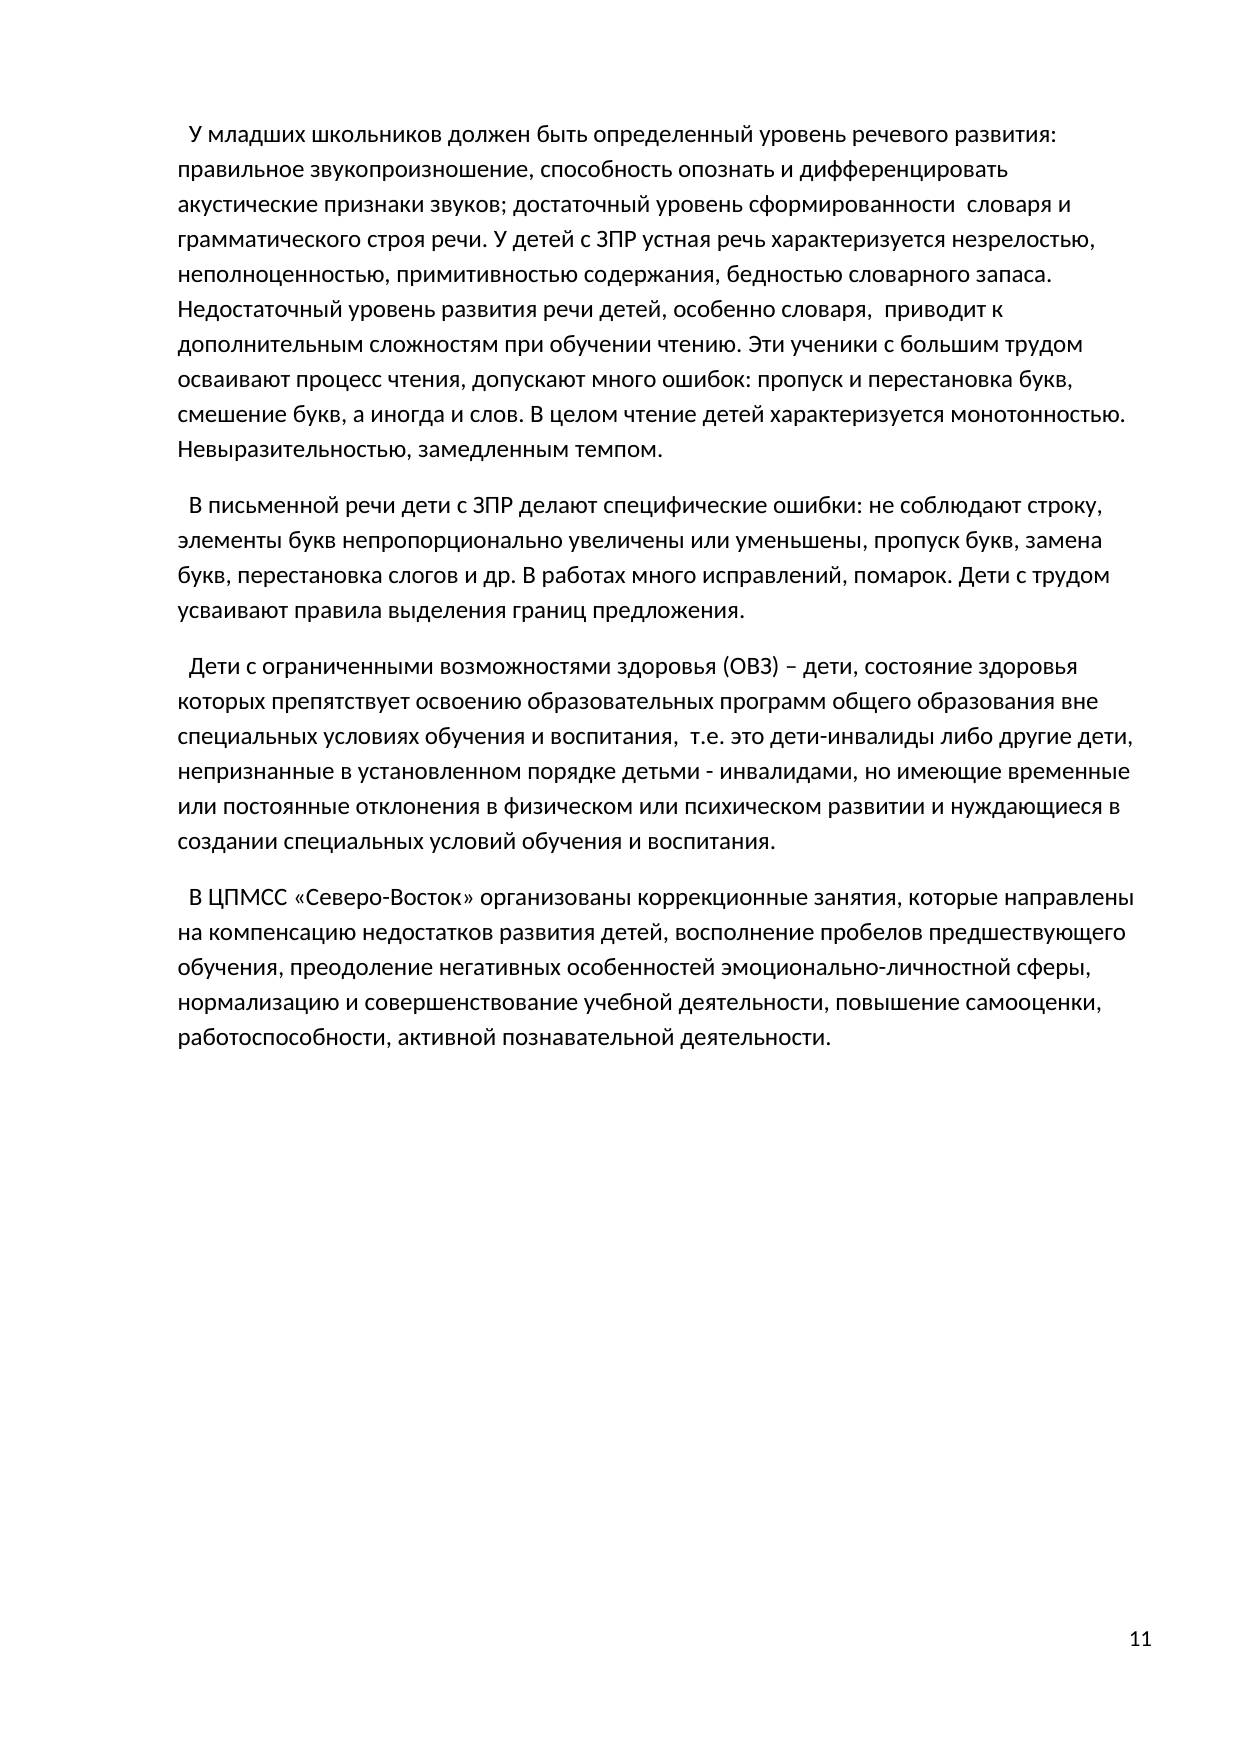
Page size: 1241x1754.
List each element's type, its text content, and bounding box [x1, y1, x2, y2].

text У младших школьников должен быть определенный уровень речевого развития: правильное звукопроизношение, способность опознать и дифференцировать акустические признаки звуков; достаточный уровень сформированности словаря и грамматического строя речи. У детей с ЗПР устная речь характеризуется незрелостью, неполноценностью, примитивностью содержания, бедностью словарного запаса. Недостаточный уровень развития речи детей, особенно словаря, приводит к дополнительным сложностям при обучении чтению. Эти ученики с большим трудом осваивают процесс чтения, допускают много ошибок: пропуск и перестановка букв, смешение букв, а иногда и слов. В целом чтение детей характеризуется монотонностью. Невыразительностью, замедленным темпом. [177, 118, 1152, 464]
text Дети с ограниченными возможностями здоровья (ОВЗ) – дети, состояние здоровья которых препятствует освоению образовательных программ общего образования вне специальных условиях обучения и воспитания, т.е. это дети-инвалиды либо другие дети, непризнанные в установленном порядке детьми - инвалидами, но имеющие временные или постоянные отклонения в физическом или психическом развитии и нуждающиеся в создании специальных условий обучения и воспитания. [177, 650, 1152, 855]
text В ЦПМСС «Северо-Восток» организованы коррекционные занятия, которые направлены на компенсацию недостатков развития детей, восполнение пробелов предшествующего обучения, преодоление негативных особенностей эмоционально-личностной сферы, нормализацию и совершенствование учебной деятельности, повышение самооценки, работоспособности, активной познавательной деятельности. [177, 881, 1152, 1051]
text В письменной речи дети с ЗПР делают специфические ошибки: не соблюдают строку, элементы букв непропорционально увеличены или уменьшены, пропуск букв, замена букв, перестановка слогов и др. В работах много исправлений, помарок. Дети с трудом усваивают правила выделения границ предложения. [177, 489, 1152, 624]
